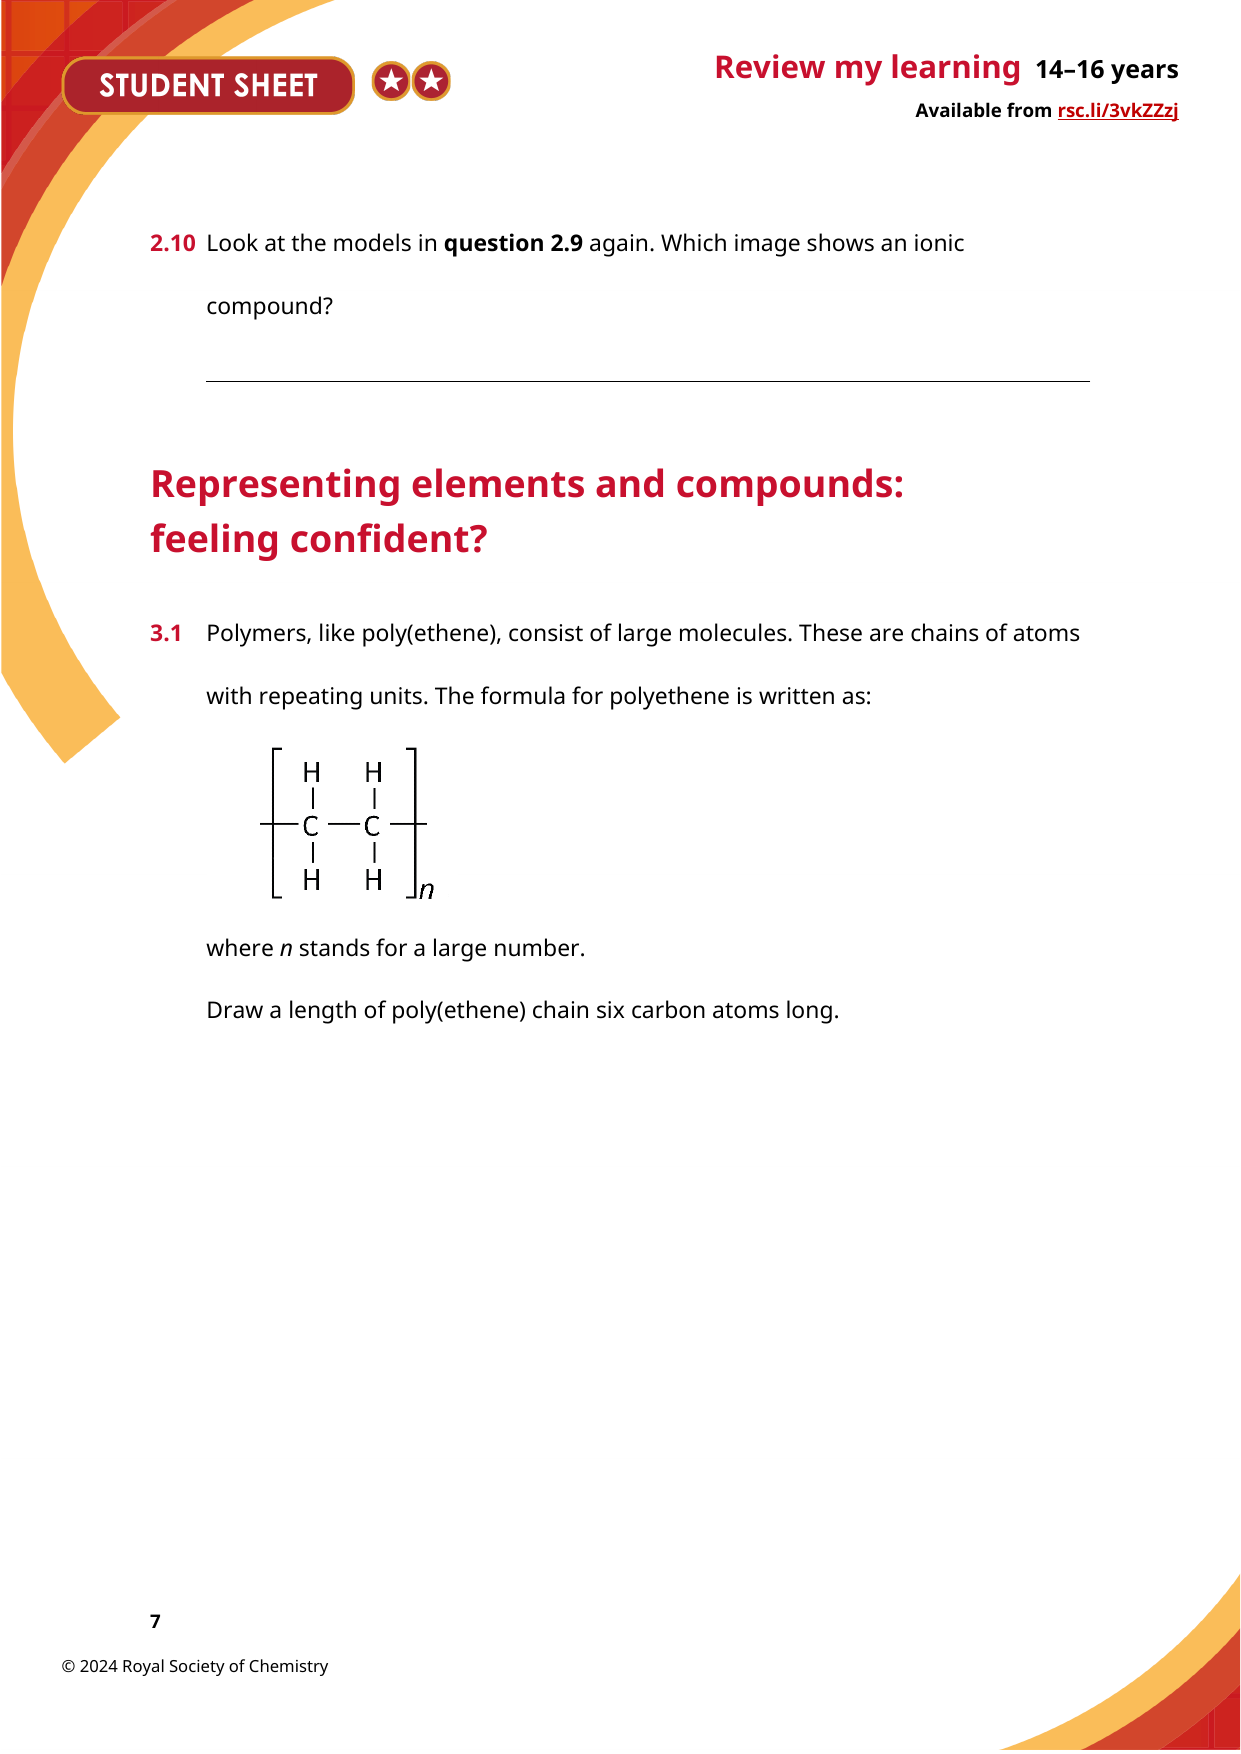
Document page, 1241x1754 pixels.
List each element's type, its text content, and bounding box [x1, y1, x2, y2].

picture [1, 0, 1241, 1750]
list Polymers, like poly(ethene), consist of large molecules. These are chains of atoms with repeating units. The formula for polyethene is written as: [150, 617, 1090, 711]
list Draw a length of poly(ethene) chain six carbon atoms long. [206, 994, 1090, 1025]
list where n stands for a large number. [206, 931, 1090, 963]
list Look at the models in question 2.9 again. Which image shows an ionic compound? [150, 227, 1090, 321]
text Representing elements and compounds: feeling confident? [150, 457, 1090, 563]
